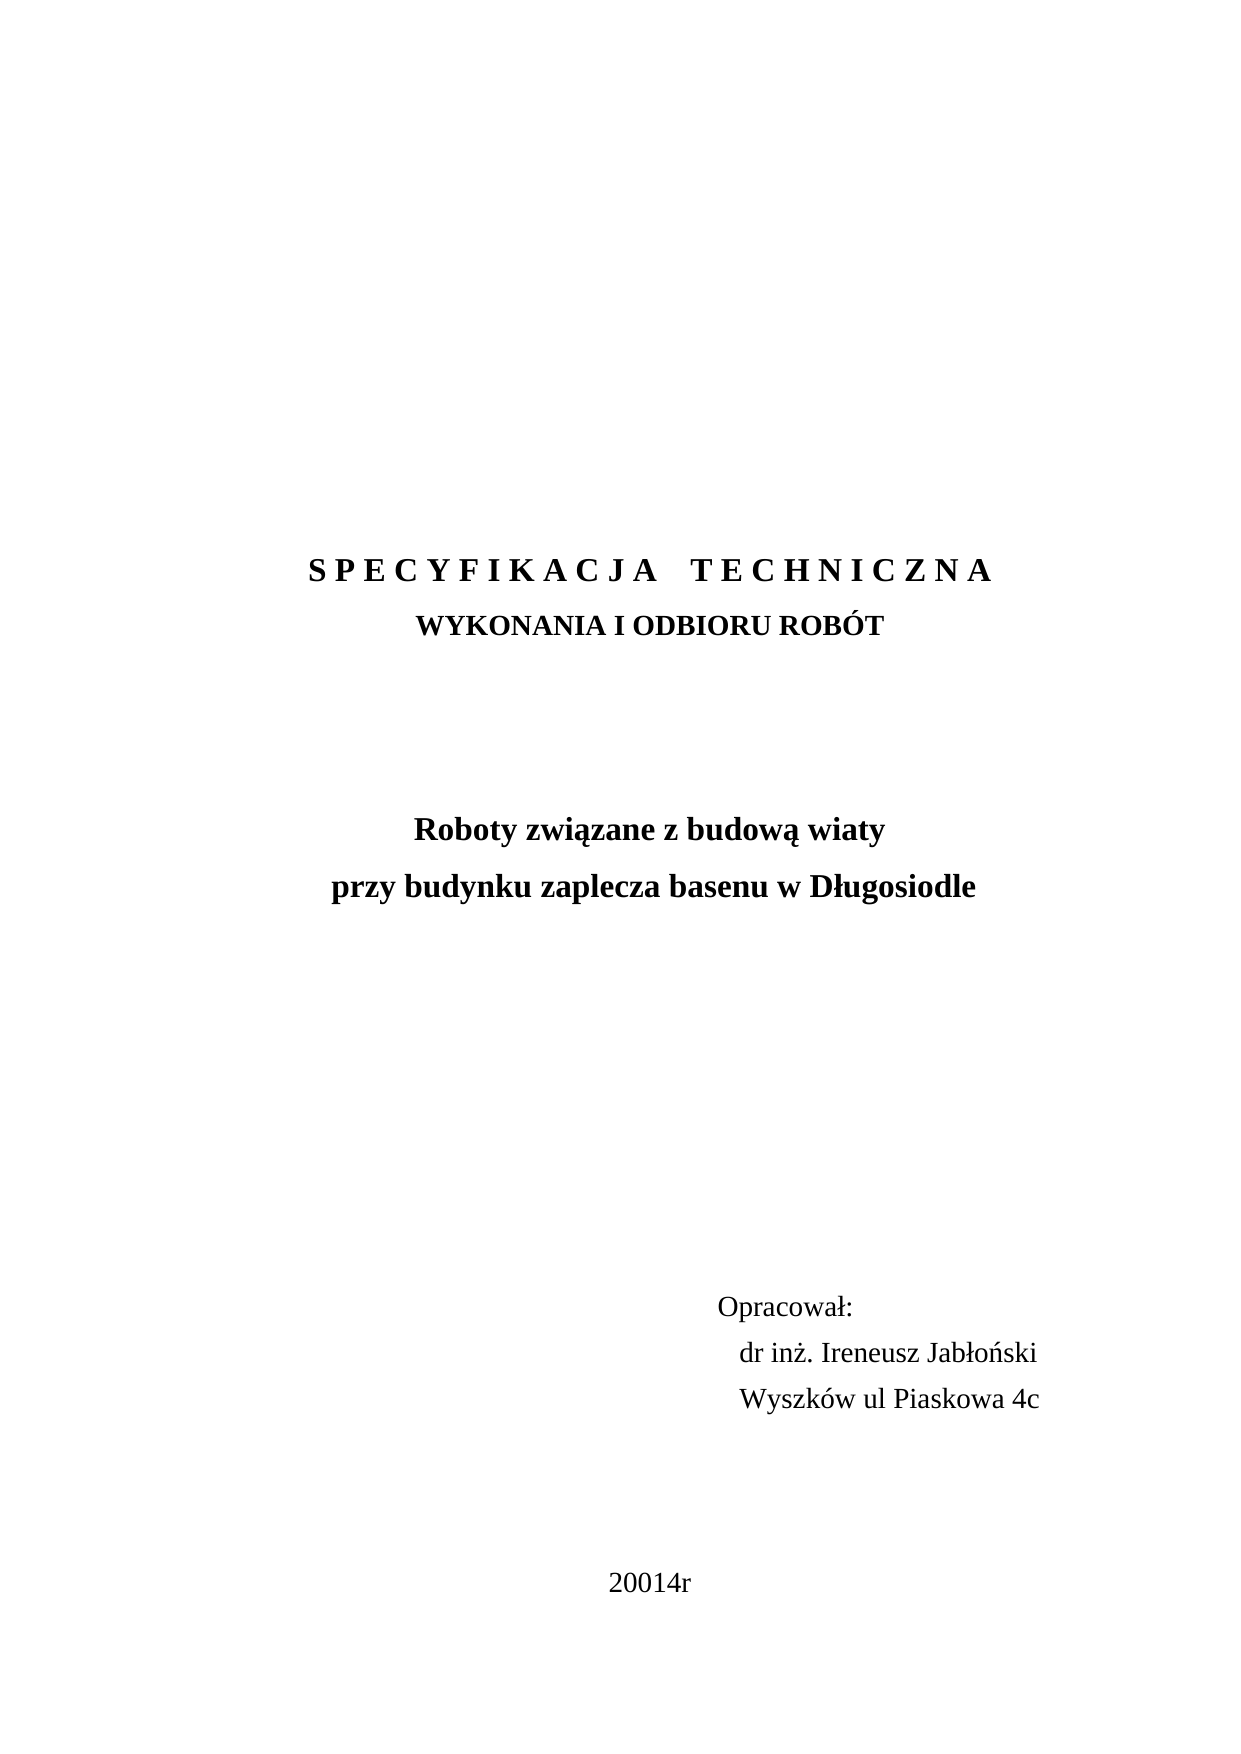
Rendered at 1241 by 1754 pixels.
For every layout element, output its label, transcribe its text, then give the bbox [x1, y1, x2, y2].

text przy budynku zaplecza basenu w Długosiodle [207, 866, 1092, 905]
text WYKONANIA I ODBIORU ROBÓT [207, 608, 1092, 641]
text 20014r [207, 1565, 1092, 1598]
text Opracował: [207, 1289, 1092, 1322]
text dr inż. Ireneusz Jabłoński [207, 1335, 1092, 1368]
text S P E C Y F I K A C J A T E C H N I C Z N A [207, 550, 1092, 588]
text Wyszków ul Piaskowa 4c [207, 1381, 1092, 1414]
text Roboty związane z budową wiaty [207, 809, 1092, 847]
